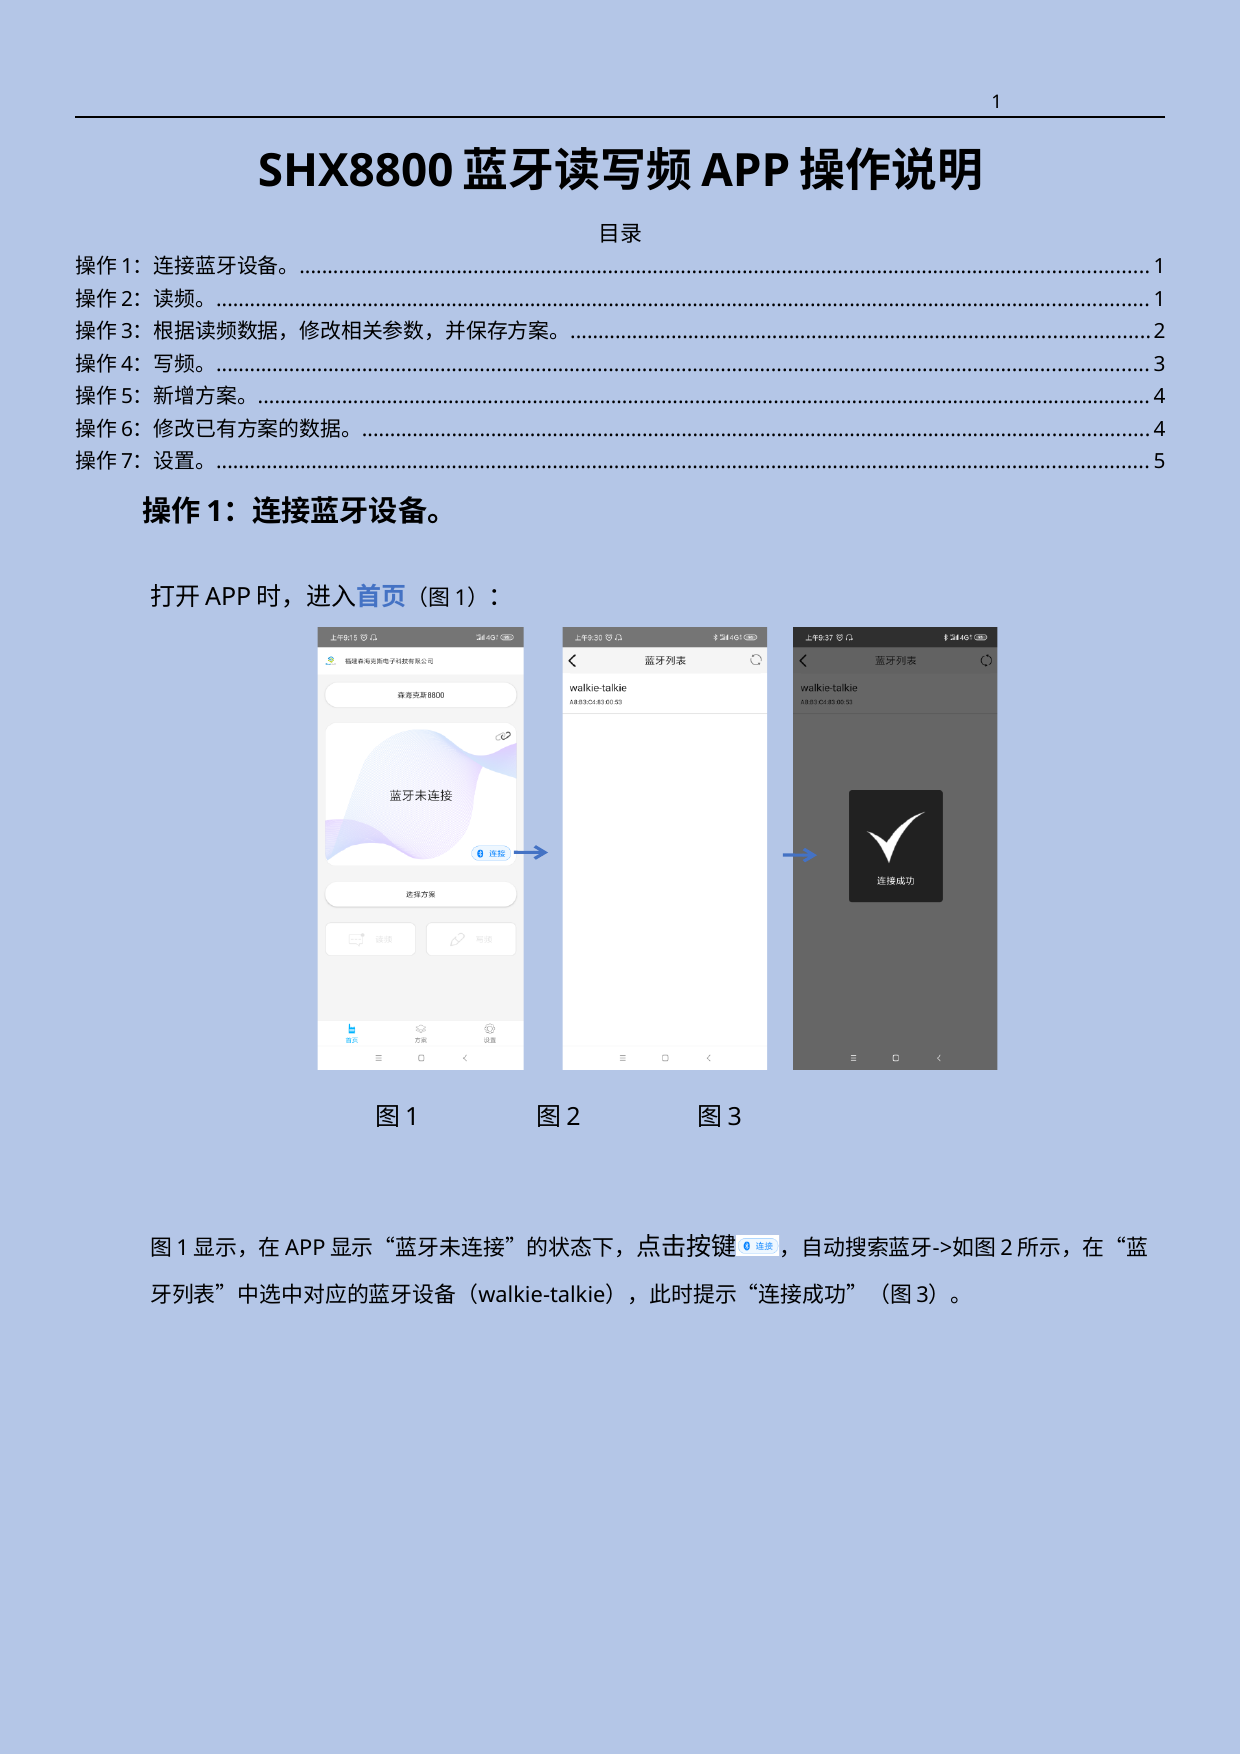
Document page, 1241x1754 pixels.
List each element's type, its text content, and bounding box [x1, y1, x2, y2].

picture [793, 627, 998, 1070]
picture [736, 1235, 780, 1256]
text SHX8800蓝牙读写频APP操作说明 [75, 118, 1165, 216]
picture [317, 627, 524, 1070]
subtitle 操作1：连接蓝牙设备。 [141, 476, 1165, 541]
list 图1 图2 图3 [75, 1082, 1165, 1147]
picture [562, 627, 768, 1070]
list 图1显示，在APP显示“蓝牙未连接”的状态下，点击按键，自动搜索蓝牙->如图2所示，在“蓝牙列表”中选中对应的蓝牙设备（walkie-talkie），此时提示“连接成功”（图3）。 [150, 1212, 1165, 1309]
list 打开APP时，进入首页（图1）： [150, 562, 1165, 627]
